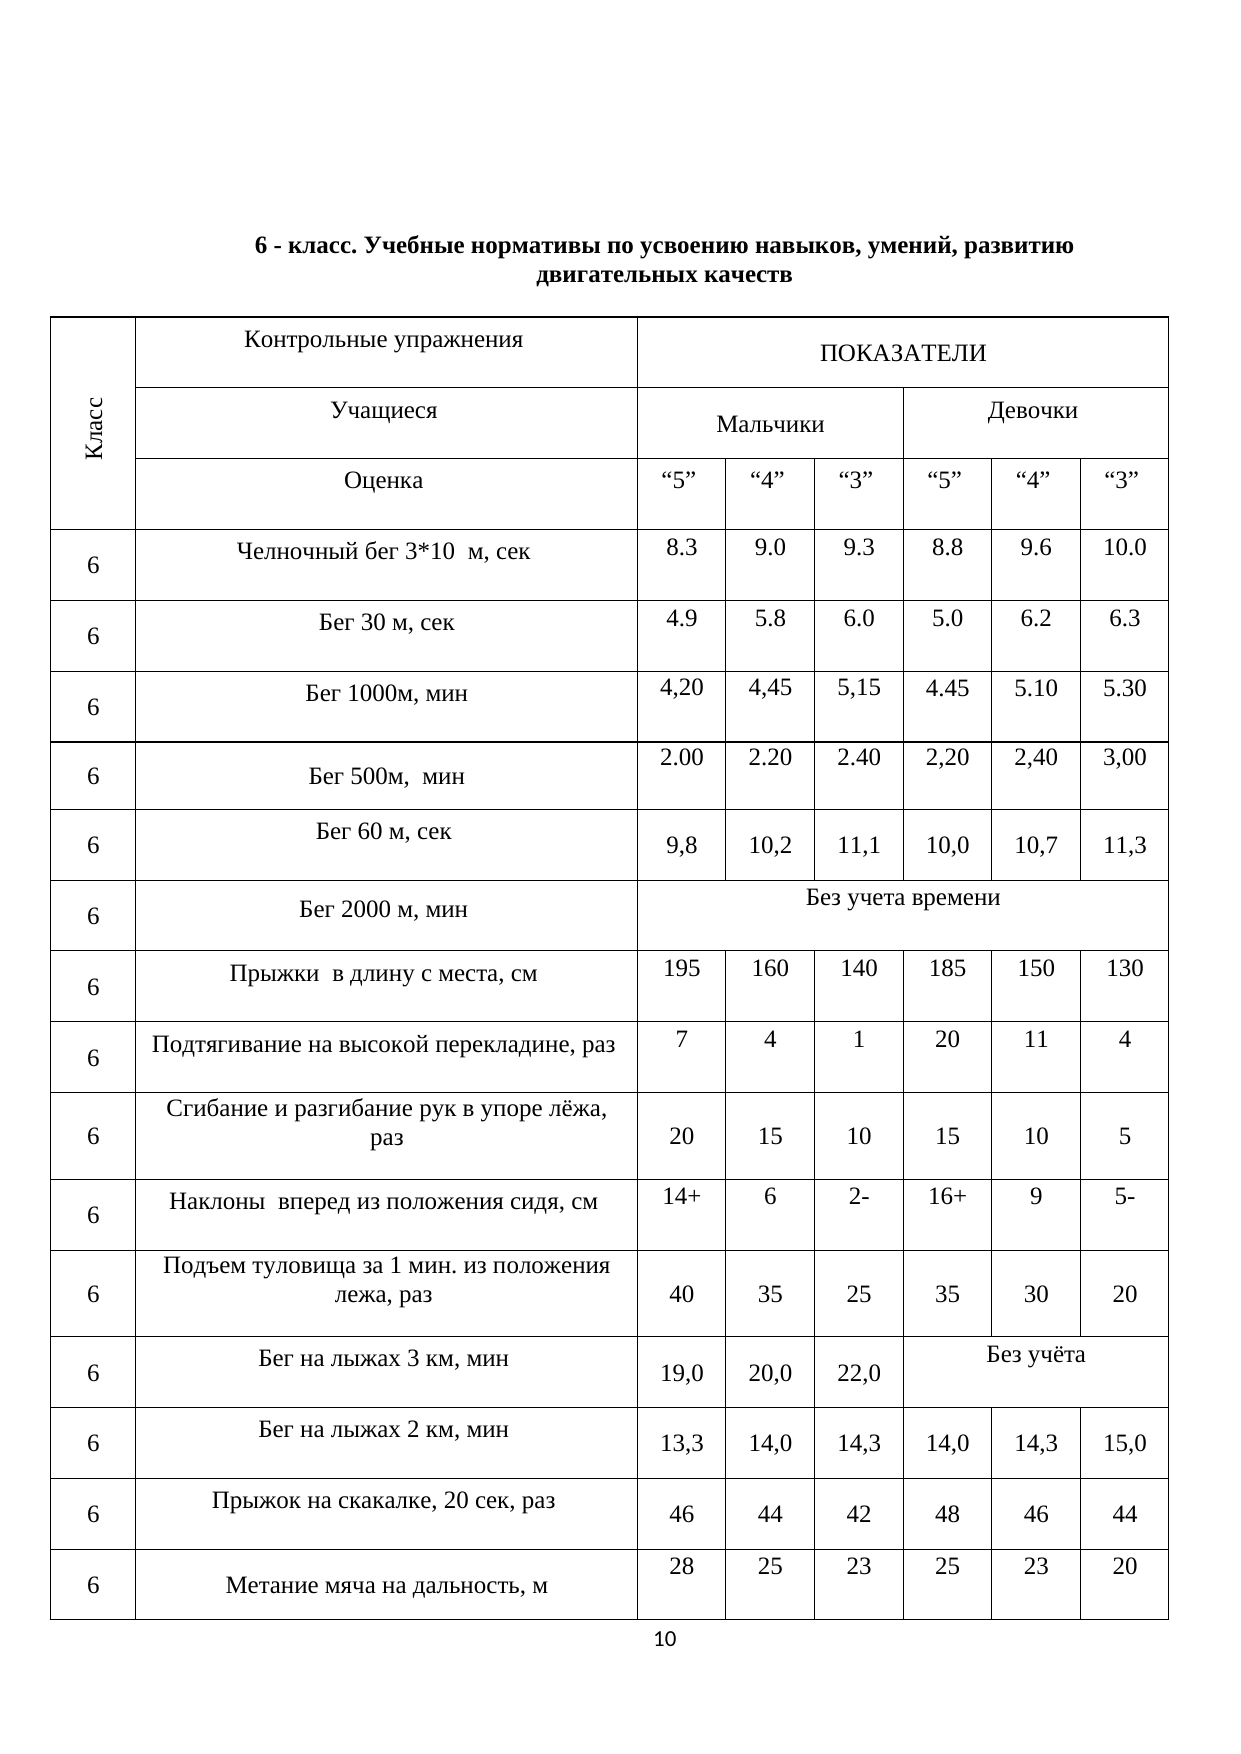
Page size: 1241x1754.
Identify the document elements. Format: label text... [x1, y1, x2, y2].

table_cell Учащиеся [136, 388, 637, 458]
table_cell 14,3 [815, 1408, 903, 1478]
table_cell 5.8 [726, 601, 814, 671]
table_cell 4 [1081, 1022, 1168, 1092]
table_cell Девочки [904, 388, 1168, 458]
table_cell 35 [904, 1251, 991, 1336]
table_cell 40 [638, 1251, 725, 1336]
table_cell 5.30 [1081, 672, 1168, 741]
table_cell Метание мяча на дальность, м [136, 1550, 637, 1619]
table_cell 25 [904, 1550, 991, 1619]
table_cell 15 [904, 1093, 991, 1179]
table_cell Оценка [136, 459, 637, 529]
table_cell 15 [726, 1093, 814, 1179]
table_cell 10 [992, 1093, 1080, 1179]
table_cell 16+ [904, 1180, 991, 1249]
table_cell Без учёта [904, 1337, 1168, 1407]
table_cell 8.8 [904, 530, 991, 600]
table_cell 42 [815, 1479, 903, 1548]
table_cell 2,40 [992, 743, 1080, 809]
table_cell 10 [815, 1093, 903, 1179]
table_cell 6.2 [992, 601, 1080, 671]
table_cell 25 [726, 1550, 814, 1619]
table_cell 28 [638, 1550, 725, 1619]
table_cell 1 [815, 1022, 903, 1092]
table_cell 30 [992, 1251, 1080, 1336]
table_cell 35 [726, 1251, 814, 1336]
table_cell Бег 500м, мин [136, 743, 637, 809]
table_cell 9.0 [726, 530, 814, 600]
table_cell 9.6 [992, 530, 1080, 600]
table_cell 6 [51, 1093, 135, 1179]
table_cell Бег на лыжах , мин [136, 1337, 637, 1407]
table_cell 6 [51, 810, 135, 879]
table_cell 4.45 [904, 672, 991, 741]
table_cell Без учета времени [638, 881, 1168, 950]
table_cell 6 [51, 672, 135, 741]
table_cell 3,00 [1081, 743, 1168, 809]
table_cell 10,0 [904, 810, 991, 879]
table_cell Наклоны вперед из положения сидя, см [136, 1180, 637, 1249]
table_cell 2.40 [815, 743, 903, 809]
table_cell 10,7 [992, 810, 1080, 879]
table_cell “4” [992, 459, 1080, 529]
table_cell 8.3 [638, 530, 725, 600]
table_cell 20 [1081, 1550, 1168, 1619]
table_cell 5.0 [904, 601, 991, 671]
table_cell 5,15 [815, 672, 903, 741]
table_cell 6.3 [1081, 601, 1168, 671]
table_cell 6 [51, 1479, 135, 1548]
table_cell 14,0 [726, 1408, 814, 1478]
table_cell 5.10 [992, 672, 1080, 741]
table_cell 195 [638, 951, 725, 1021]
table_cell 7 [638, 1022, 725, 1092]
table_cell 5 [1081, 1093, 1168, 1179]
table_header ПОКАЗАТЕЛИ [638, 318, 1168, 387]
table_cell 20 [638, 1093, 725, 1179]
table_cell 14,0 [904, 1408, 991, 1478]
table_cell 6 [51, 951, 135, 1021]
table_cell 46 [638, 1479, 725, 1548]
table_cell 19,0 [638, 1337, 725, 1407]
table_cell 6 [51, 530, 135, 600]
table_cell 11,3 [1081, 810, 1168, 879]
table_cell 20 [1081, 1251, 1168, 1336]
table_cell “3” [1081, 459, 1168, 529]
table_cell Бег на лыжах , мин [136, 1408, 637, 1478]
table_cell Прыжок на скакалке, 20 сек, раз [136, 1479, 637, 1548]
table_cell 6 [51, 1180, 135, 1249]
table_cell 10.0 [1081, 530, 1168, 600]
table_cell 5- [1081, 1180, 1168, 1249]
table_cell 20,0 [726, 1337, 814, 1407]
table_cell 13,3 [638, 1408, 725, 1478]
table_cell 11,1 [815, 810, 903, 879]
table_cell 20 [904, 1022, 991, 1092]
table_cell Подтягивание на высокой перекладине, раз [136, 1022, 637, 1092]
table_cell 6.0 [815, 601, 903, 671]
table_cell Сгибание и разгибание рук в упоре лёжа, раз [136, 1093, 637, 1179]
table_cell 11 [992, 1022, 1080, 1092]
table_cell 6 [726, 1180, 814, 1249]
table_cell 185 [904, 951, 991, 1021]
table_cell 9,8 [638, 810, 725, 879]
text 6 - класс. Учебные нормативы по усвоению навыков, умений, развитию двигательных качеств [177, 230, 1152, 288]
table_cell 9.3 [815, 530, 903, 600]
table_cell 6 [51, 881, 135, 950]
table_cell 150 [992, 951, 1080, 1021]
table_cell Бег , сек [136, 810, 637, 879]
table_cell Бег 1000м, мин [136, 672, 637, 741]
table_cell Прыжки в длину с места, см [136, 951, 637, 1021]
table_cell “5” [638, 459, 725, 529]
table_cell 2.20 [726, 743, 814, 809]
table_cell 23 [992, 1550, 1080, 1619]
table_cell 4,20 [638, 672, 725, 741]
table_cell 9 [992, 1180, 1080, 1249]
table_cell 2.00 [638, 743, 725, 809]
table_cell 6 [51, 743, 135, 809]
table_cell 140 [815, 951, 903, 1021]
table_cell 10,2 [726, 810, 814, 879]
table_cell 6 [51, 1022, 135, 1092]
table_cell 2- [815, 1180, 903, 1249]
table_cell 46 [992, 1479, 1080, 1548]
table_cell 4,45 [726, 672, 814, 741]
table_cell 6 [51, 1337, 135, 1407]
table_cell 48 [904, 1479, 991, 1548]
table_cell 2,20 [904, 743, 991, 809]
table_cell Челночный бег 3*10 м, сек [136, 530, 637, 600]
table_cell 22,0 [815, 1337, 903, 1407]
table_cell 44 [726, 1479, 814, 1548]
table_cell 6 [51, 1251, 135, 1336]
table_header Класс [51, 318, 135, 529]
table_header Контрольные упражнения [136, 318, 637, 387]
table_cell 6 [51, 601, 135, 671]
table_cell 14+ [638, 1180, 725, 1249]
table_cell 6 [51, 1408, 135, 1478]
table_cell 44 [1081, 1479, 1168, 1548]
table_cell 130 [1081, 951, 1168, 1021]
table_cell “3” [815, 459, 903, 529]
table_cell 6 [51, 1550, 135, 1619]
table_cell 160 [726, 951, 814, 1021]
table_cell “5” [904, 459, 991, 529]
table_cell 15,0 [1081, 1408, 1168, 1478]
table_cell 4.9 [638, 601, 725, 671]
table_cell Бег , мин [136, 881, 637, 950]
table_cell 23 [815, 1550, 903, 1619]
table_cell Бег , сек [136, 601, 637, 671]
table_cell 4 [726, 1022, 814, 1092]
table_cell “4” [726, 459, 814, 529]
table_cell Подъем туловища за 1 мин. из положения лежа, раз [136, 1251, 637, 1336]
table_cell Мальчики [638, 388, 903, 458]
table_cell 14,3 [992, 1408, 1080, 1478]
table_cell 25 [815, 1251, 903, 1336]
